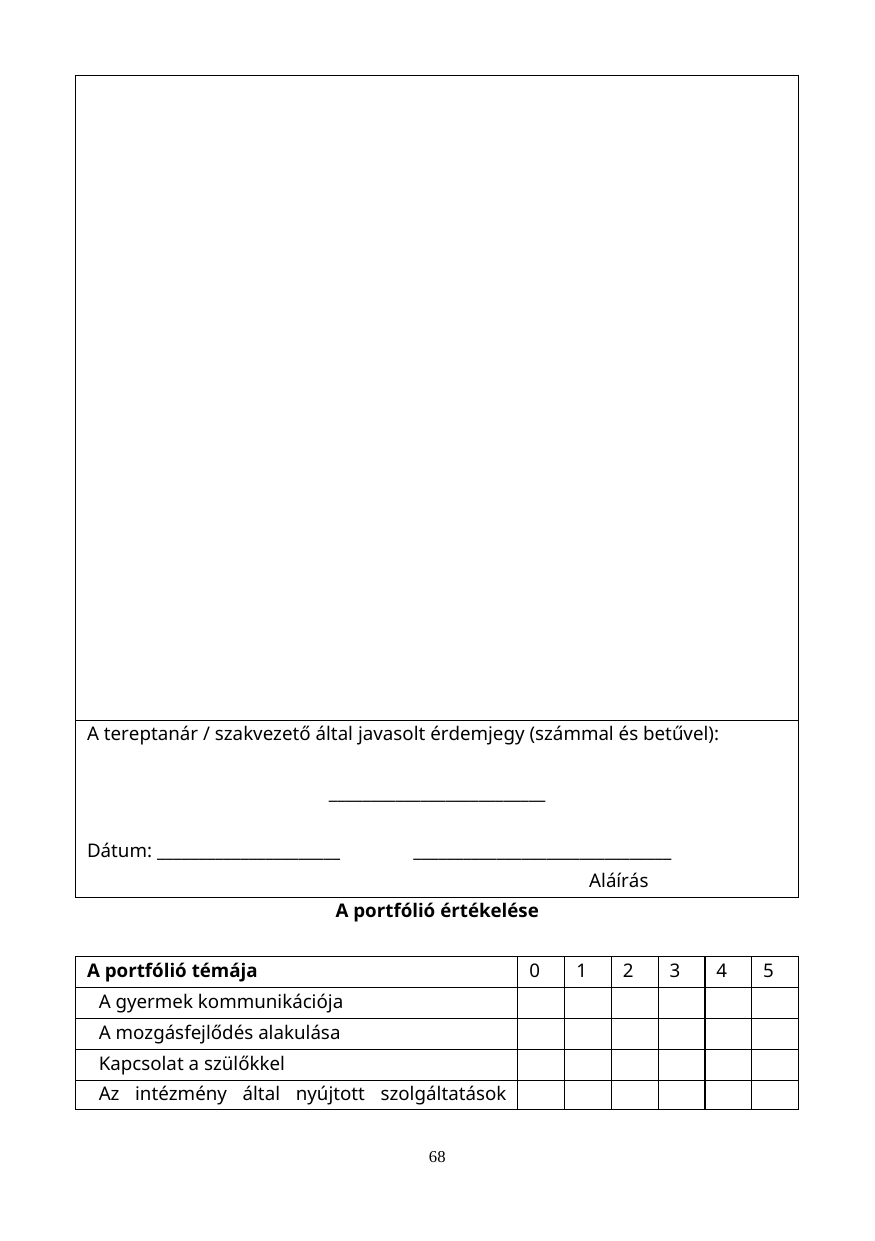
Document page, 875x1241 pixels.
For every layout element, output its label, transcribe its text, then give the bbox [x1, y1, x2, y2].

table_cell [565, 1050, 611, 1079]
table_cell [752, 988, 798, 1018]
text A portfólió értékelése [75, 898, 799, 923]
table_cell [752, 1019, 798, 1049]
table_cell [76, 1081, 517, 1109]
table_header 4 [706, 957, 751, 987]
table_cell [518, 1019, 564, 1049]
table_cell [518, 1081, 564, 1109]
table_cell [76, 76, 798, 719]
table_header 3 [659, 957, 704, 987]
table_cell [518, 988, 564, 1018]
table_cell [706, 988, 751, 1018]
table_header 1 [565, 957, 611, 987]
table_cell [752, 1081, 798, 1109]
table_cell [612, 1019, 658, 1049]
table_cell [706, 1050, 751, 1079]
table_header A portfólió témája [76, 957, 517, 987]
table_header 0 [518, 957, 564, 987]
table_cell [659, 1019, 704, 1049]
table_cell [612, 988, 658, 1018]
table_cell [612, 1050, 658, 1079]
table_cell [706, 1019, 751, 1049]
table_cell A gyermek kommunikációja [76, 988, 517, 1018]
table_cell [752, 1050, 798, 1079]
table_cell [565, 1081, 611, 1109]
table_cell [706, 1081, 751, 1109]
table_header 2 [612, 957, 658, 987]
table_cell [518, 1050, 564, 1079]
table_cell A tereptanár / szakvezető által javasolt érdemjegy (számmal és betűvel): __________________________ Dátum: ______________________ _______________________________ Aláírás [76, 721, 798, 897]
table_cell [612, 1081, 658, 1109]
table_cell [659, 988, 704, 1018]
table_cell [659, 1050, 704, 1079]
table_cell Kapcsolat a szülőkkel [76, 1050, 517, 1079]
table_cell [565, 1019, 611, 1049]
table_cell [659, 1081, 704, 1109]
table_cell A mozgásfejlődés alakulása [76, 1019, 517, 1049]
table_cell [565, 988, 611, 1018]
table_header 5 [752, 957, 798, 987]
